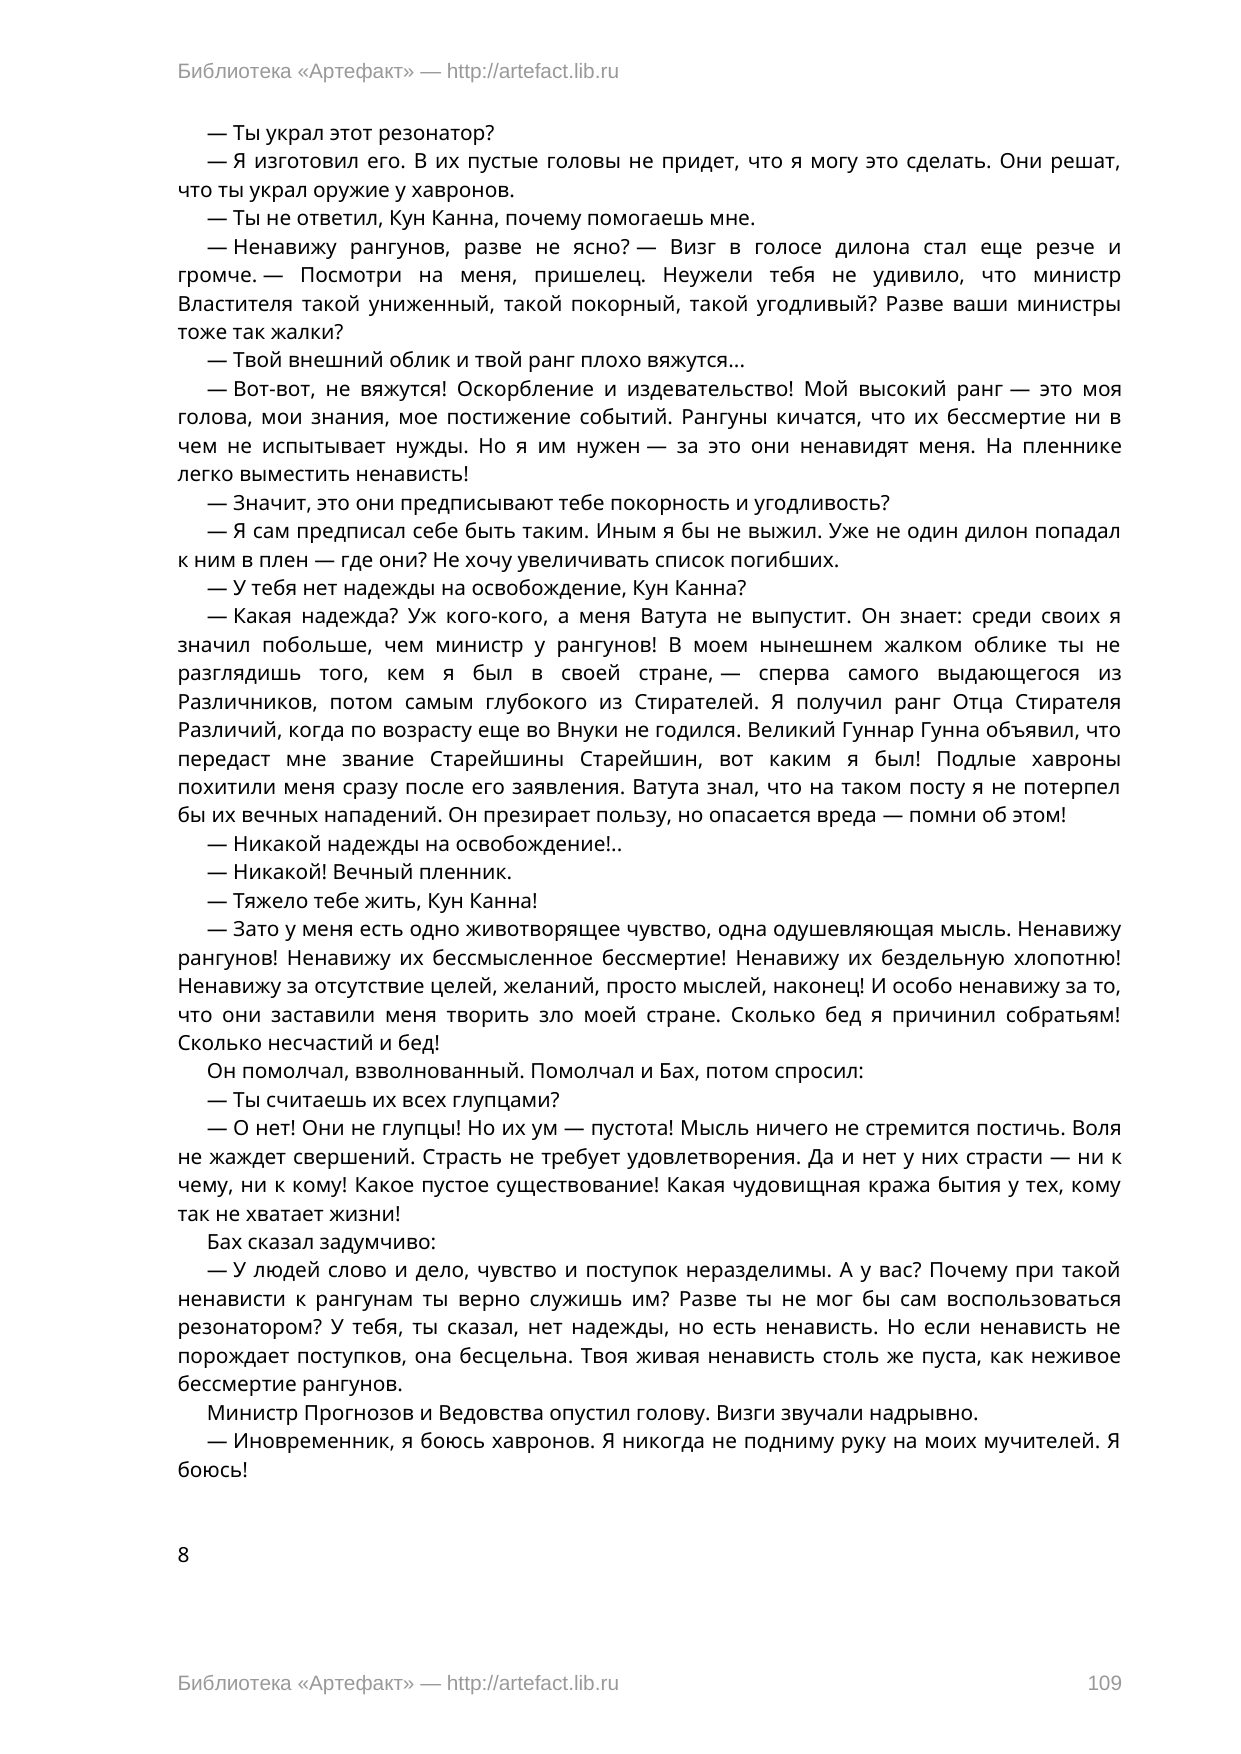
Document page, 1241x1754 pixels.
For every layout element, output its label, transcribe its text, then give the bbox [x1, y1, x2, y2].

text Бах сказал задумчиво: [177, 1227, 1122, 1256]
text — Никакой надежды на освобождение!.. [177, 829, 1122, 857]
text — Я сам предписал себе быть таким. Иным я бы не выжил. Уже не один дилон попадал к ним в плен — где они? Не хочу увеличивать список погибших. [177, 516, 1122, 573]
text — Значит, это они предписывают тебе покорность и угодливость? [177, 488, 1122, 516]
text — О нет! Они не глупцы! Но их ум — пустота! Мысль ничего не стремится постичь. Воля не жаждет свершений. Страсть не требует удовлетворения. Да и нет у них страсти — ни к чему, ни к кому! Какое пустое существование! Какая чудовищная кража бытия у тех, кому так не хватает жизни! [177, 1113, 1122, 1227]
text — Никакой! Вечный пленник. [177, 857, 1122, 886]
text — Твой внешний облик и твой ранг плохо вяжутся... [177, 346, 1122, 374]
text — Я изготовил его. В их пустые головы не придет, что я могу это сделать. Они решат, что ты украл оружие у хавронов. [177, 147, 1122, 203]
text — У людей слово и дело, чувство и поступок неразделимы. А у вас? Почему при такой ненависти к рангунам ты верно служишь им? Разве ты не мог бы сам воспользоваться резонатором? У тебя, ты сказал, нет надежды, но есть ненависть. Но если ненависть не порождает поступков, она бесцельна. Твоя живая ненависть столь же пуста, как неживое бессмертие рангунов. [177, 1256, 1122, 1398]
text — Иновременник, я боюсь хавронов. Я никогда не подниму руку на моих мучителей. Я боюсь! [177, 1426, 1122, 1483]
text — Вот-вот, не вяжутся! Оскорбление и издевательство! Мой высокий ранг — это моя голова, мои знания, мое постижение событий. Рангуны кичатся, что их бессмертие ни в чем не испытывает нужды. Но я им нужен — за это они ненавидят меня. На пленнике легко выместить ненависть! [177, 374, 1122, 488]
text — Какая надежда? Уж кого-кого, а меня Ватута не выпустит. Он знает: среди своих я значил побольше, чем министр у рангунов! В моем нынешнем жалком облике ты не разглядишь того, кем я был в своей стране, — сперва самого выдающегося из Различников, потом самым глубокого из Стирателей. Я получил ранг Отца Стирателя Различий, когда по возрасту еще во Внуки не годился. Великий Гуннар Гунна объявил, что передаст мне звание Старейшины Старейшин, вот каким я был! Подлые хавроны похитили меня сразу после его заявления. Ватута знал, что на таком посту я не потерпел бы их вечных нападений. Он презирает пользу, но опасается вреда — помни об этом! [177, 602, 1122, 829]
text — Ты не ответил, Кун Канна, почему помогаешь мне. [177, 203, 1122, 232]
text — У тебя нет надежды на освобождение, Кун Канна? [177, 573, 1122, 602]
text 8 [177, 1483, 1122, 1596]
text — Зато у меня есть одно животворящее чувство, одна одушевляющая мысль. Ненавижу рангунов! Ненавижу их бессмысленное бессмертие! Ненавижу их бездельную хлопотню! Ненавижу за отсутствие целей, желаний, просто мыслей, наконец! И особо ненавижу за то, что они заставили меня творить зло моей стране. Сколько бед я причинил собратьям! Сколько несчастий и бед! [177, 914, 1122, 1057]
text — Тяжело тебе жить, Кун Канна! [177, 886, 1122, 914]
text — Ты считаешь их всех глупцами? [177, 1085, 1122, 1113]
text Он помолчал, взволнованный. Помолчал и Бах, потом спросил: [177, 1057, 1122, 1085]
text Министр Прогнозов и Ведовства опустил голову. Визги звучали надрывно. [177, 1398, 1122, 1426]
text — Ненавижу рангунов, разве не ясно? — Визг в голосе дилона стал еще резче и громче. — Посмотри на меня, пришелец. Неужели тебя не удивило, что министр Властителя такой униженный, такой покорный, такой угодливый? Разве ваши министры тоже так жалки? [177, 232, 1122, 346]
text — Ты украл этот резонатор? [177, 118, 1122, 147]
